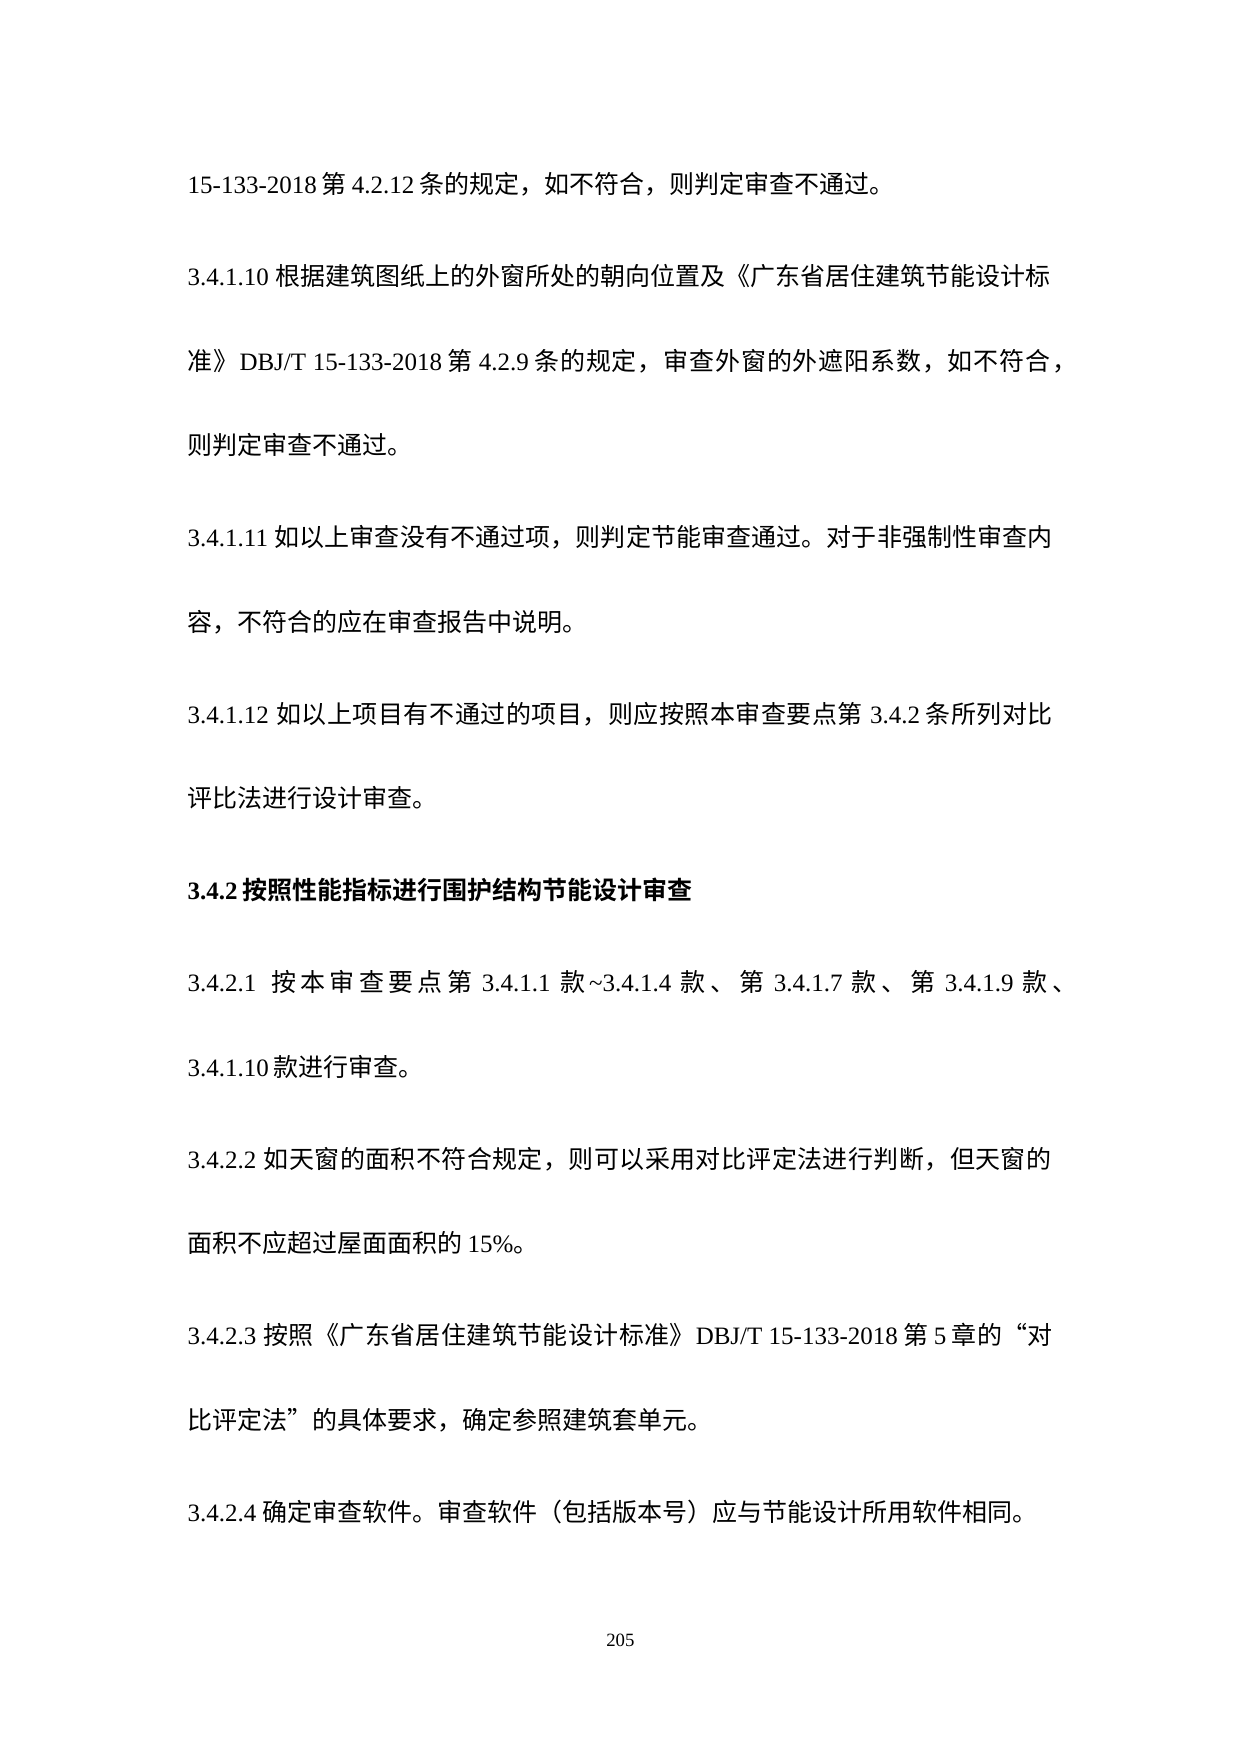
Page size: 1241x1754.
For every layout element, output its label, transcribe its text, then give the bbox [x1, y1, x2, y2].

text 3.4.1.10 根据建筑图纸上的外窗所处的朝向位置及《广东省居住建筑节能设计标准》DBJ/T 15-133-2018第4.2.9条的规定，审查外窗的外遮阳系数，如不符合，则判定审查不通过。 [187, 242, 1053, 476]
text 3.4.1.11 如以上审查没有不通过项，则判定节能审查通过。对于非强制性审查内容，不符合的应在审查报告中说明。 [187, 503, 1053, 653]
text 3.4.2.2 如天窗的面积不符合规定，则可以采用对比评定法进行判断，但天窗的面积不应超过屋面面积的15%。 [187, 1125, 1053, 1274]
text 3.4.2按照性能指标进行围护结构节能设计审查 [187, 856, 1053, 921]
text 3.4.2.3 按照《广东省居住建筑节能设计标准》DBJ/T 15-133-2018第5章的“对比评定法”的具体要求，确定参照建筑套单元。 [187, 1301, 1053, 1451]
text 3.4.1.12 如以上项目有不通过的项目，则应按照本审查要点第3.4.2条所列对比评比法进行设计审查。 [187, 680, 1053, 829]
text 3.4.2.1 按本审查要点第3.4.1.1款~3.4.1.4款、第3.4.1.7款、第3.4.1.9款、3.4.1.10款进行审查。 [187, 948, 1053, 1098]
text 3.4.2.4 确定审查软件。审查软件（包括版本号）应与节能设计所用软件相同。 [187, 1478, 1053, 1543]
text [187, 150, 1053, 215]
